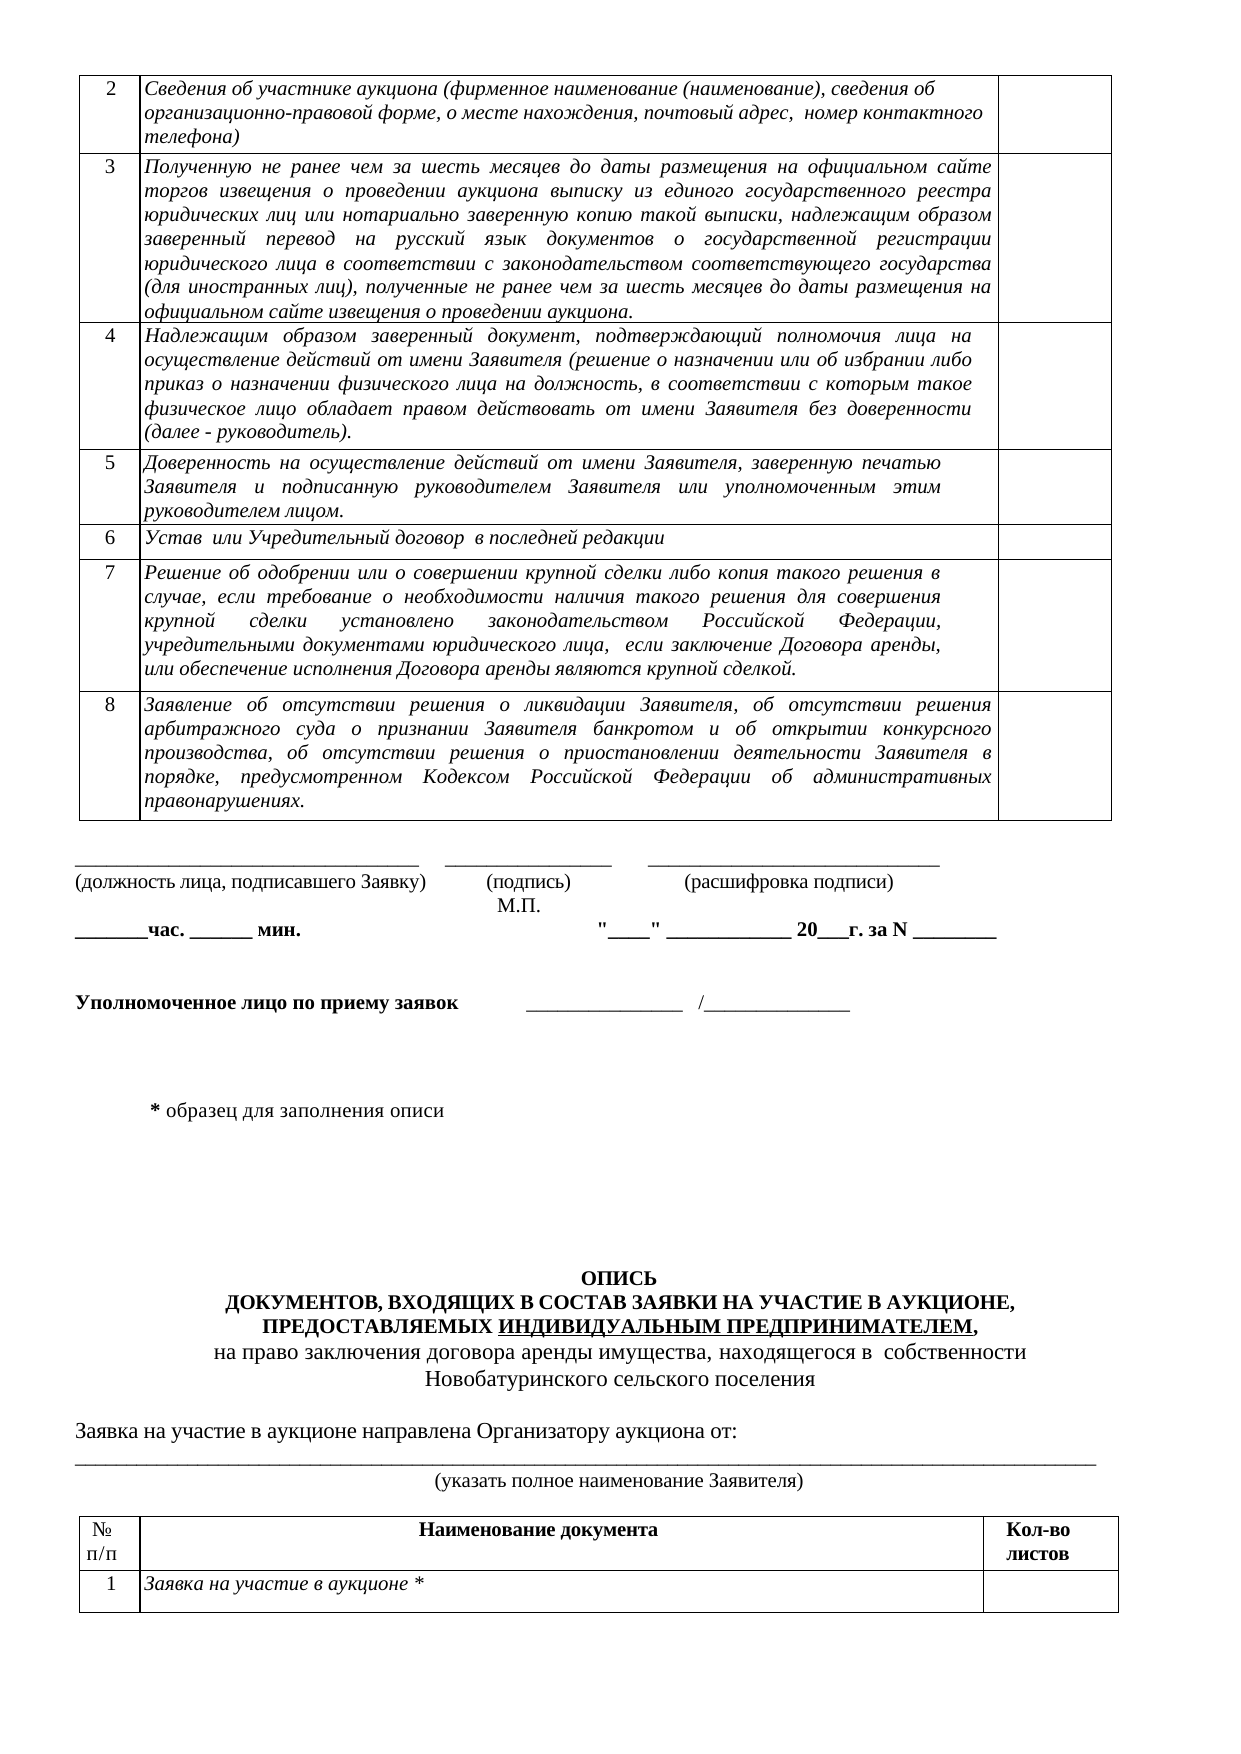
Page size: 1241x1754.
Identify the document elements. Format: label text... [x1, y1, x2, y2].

table_cell [999, 76, 1111, 153]
table_cell 4 [80, 323, 139, 449]
table_cell [999, 154, 1111, 322]
text _______час. ______ мин. "____" ____________ 20___г. за N ________ [75, 917, 1165, 941]
table_cell 7 [80, 560, 139, 691]
table_cell [999, 525, 1111, 559]
table_cell 5 [80, 450, 139, 524]
table_cell 3 [80, 154, 139, 322]
text _________________________________ ________________ ____________________________ [75, 845, 1165, 869]
text * образец для заполнения описи [150, 1098, 1163, 1122]
text ДОКУМЕНТОВ, ВХОДЯЩИХ В СОСТАВ ЗАЯВКИ НА УЧАСТИЕ В АУКЦИОНЕ, [75, 1290, 1165, 1314]
text Заявка на участие в аукционе направлена Организатору аукциона от: ____________________________________________________________________________________________________ [75, 1417, 1163, 1468]
table_cell Надлежащим образом заверенный документ, подтверждающий полномочия лица на осуществление действий от имени Заявителя (решение о назначении или об избрании либо приказ о назначении физического лица на должность, в соответствии с которым такое физическое лицо обладает правом действовать от имени Заявителя без доверенности (далее - руководитель). [141, 323, 998, 449]
table_cell Решение об одобрении или о совершении крупной сделки либо копия такого решения в случае, если требование о необходимости наличия такого решения для совершения крупной сделки установлено законодательством Российской Федерации, учредительными документами юридического лица, если заключение Договора аренды, или обеспечение исполнения Договора аренды являются крупной сделкой. [141, 560, 998, 691]
table_cell [999, 692, 1111, 820]
table_header Кол-во листов [984, 1517, 1118, 1570]
table_cell 8 [80, 692, 139, 820]
table_cell Устав или Учредительный договор в последней редакции [141, 525, 998, 559]
table_cell [999, 560, 1111, 691]
table_cell Заявление об отсутствии решения о ликвидации Заявителя, об отсутствии решения арбитражного суда о признании Заявителя банкротом и об открытии конкурсного производства, об отсутствии решения о приостановлении деятельности Заявителя в порядке, предусмотренном Кодексом Российской Федерации об административных правонарушениях. [141, 692, 998, 820]
text Новобатуринского сельского поселения [75, 1365, 1165, 1391]
table_cell [984, 1571, 1118, 1612]
text ПРЕДОСТАВЛЯЕМЫХ ИНДИВИДУАЛЬНЫМ ПРЕДПРИНИМАТЕЛЕМ, [75, 1314, 1165, 1338]
table_cell [999, 450, 1111, 524]
table_cell 2 [80, 76, 139, 153]
table_cell Заявка на участие в аукционе * [141, 1571, 983, 1612]
text Уполномоченное лицо по приему заявок _______________ /______________ [75, 989, 1165, 1014]
table_header Наименование документа [141, 1517, 983, 1570]
table_cell Доверенность на осуществление действий от имени Заявителя, заверенную печатью Заявителя и подписанную руководителем Заявителя или уполномоченным этим руководителем лицом. [141, 450, 998, 524]
table_cell [999, 323, 1111, 449]
table_cell Сведения об участнике аукциона (фирменное наименование (наименование), сведения об организационно-правовой форме, о месте нахождения, почтовый адрес, номер контактного телефона) [141, 76, 998, 153]
text (указать полное наименование Заявителя) [75, 1468, 1163, 1492]
table_header № п/п [80, 1517, 139, 1570]
table_cell Полученную не ранее чем за шесть месяцев до даты размещения на официальном сайте торгов извещения о проведении аукциона выписку из единого государственного реестра юридических лиц или нотариально заверенную копию такой выписки, надлежащим образом заверенный перевод на русский язык документов о государственной регистрации юридического лица в соответствии с законодательством соответствующего государства (для иностранных лиц), полученные не ранее чем за шесть месяцев до даты размещения на официальном сайте извещения о проведении аукциона. [141, 154, 998, 322]
text М.П. [75, 893, 1165, 917]
text ОПИСЬ [75, 1266, 1163, 1290]
table_cell 1 [80, 1571, 139, 1612]
text на право заключения договора аренды имущества, находящегося в собственности [75, 1338, 1165, 1365]
table_cell 6 [80, 525, 139, 559]
text (должность лица, подписавшего Заявку) (подпись) (расшифровка подписи) [75, 869, 1165, 893]
